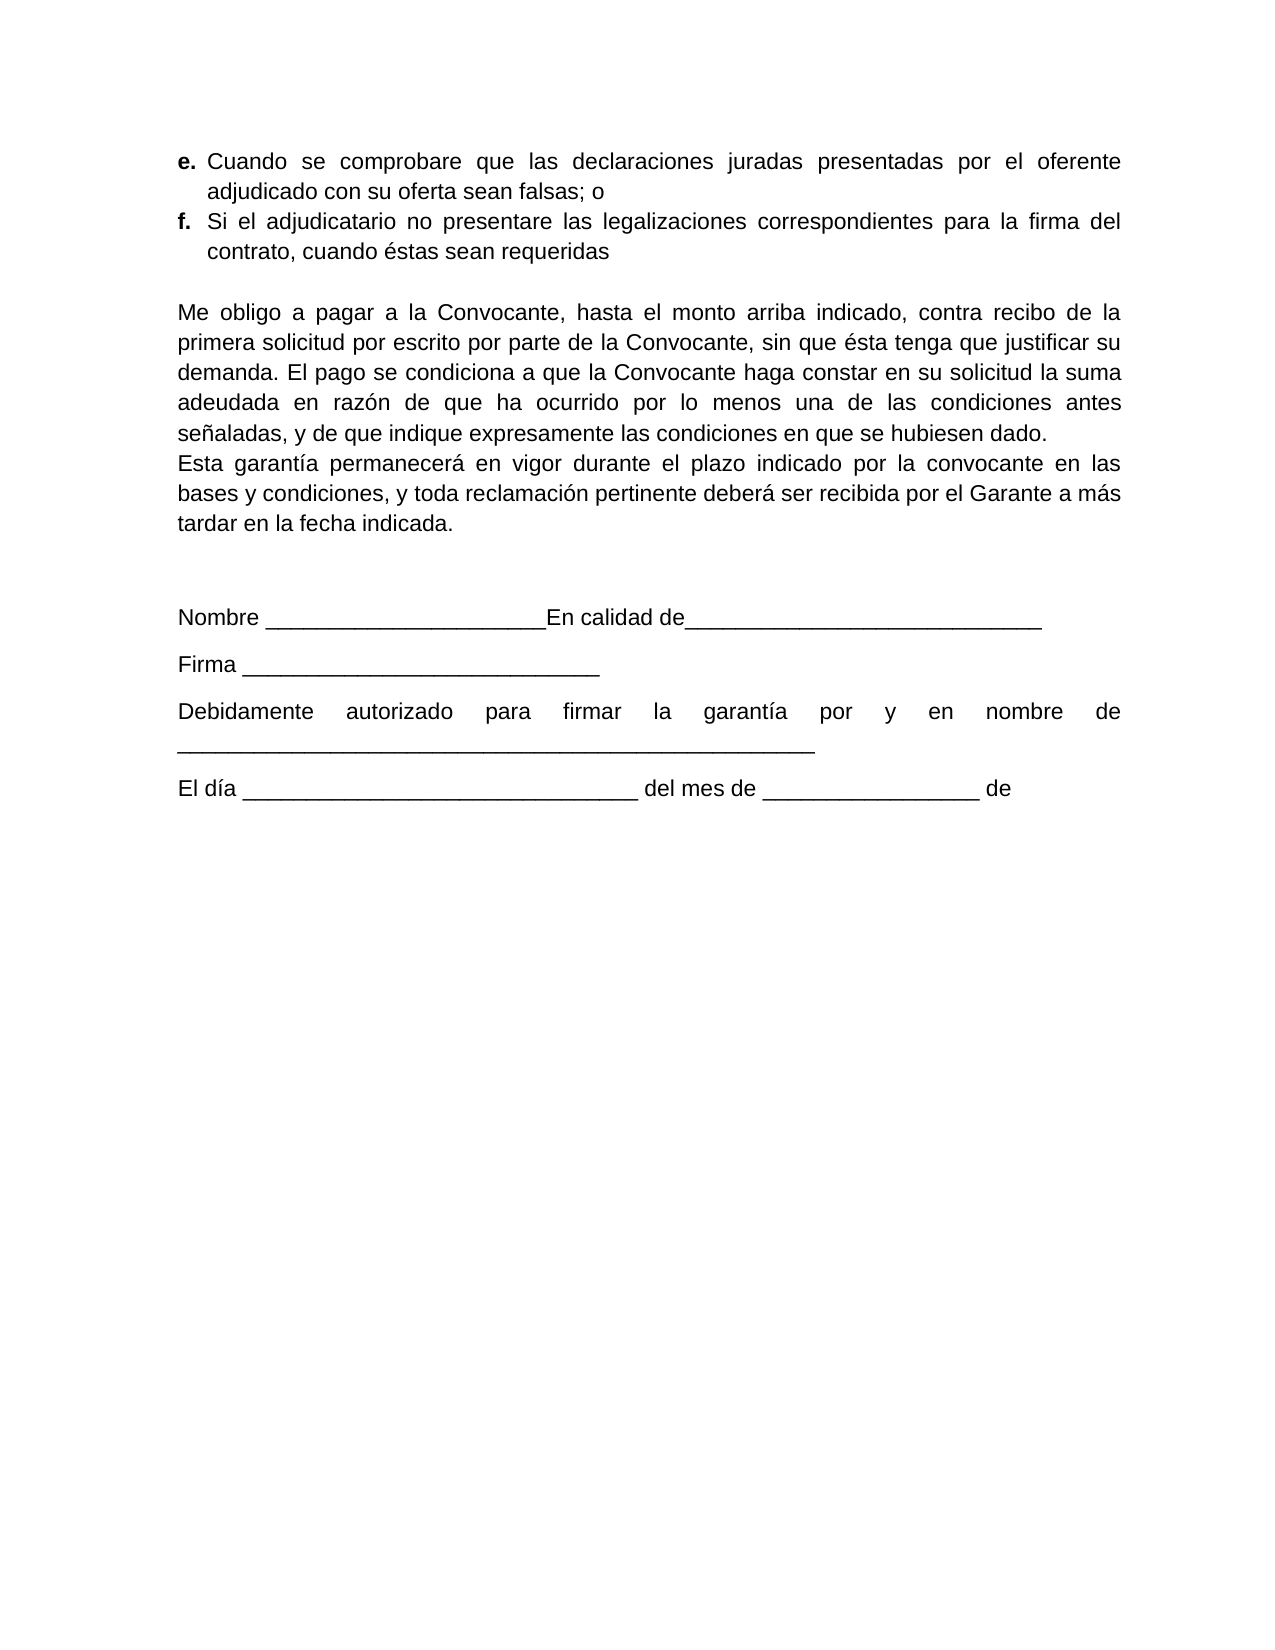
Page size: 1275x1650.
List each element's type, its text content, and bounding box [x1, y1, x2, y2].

list Cuando se comprobare que las declaraciones juradas presentadas por el oferente adjudicado con su oferta sean falsas; o [177, 148, 1122, 204]
text Debidamente autorizado para firmar la garantía por y en nombre de __________________________________________________ [177, 698, 1122, 754]
text Nombre ______________________En calidad de____________________________ [177, 604, 1122, 630]
text Me obligo a pagar a la Convocante, hasta el monto arriba indicado, contra recibo de la primera solicitud por escrito por parte de la Convocante, sin que ésta tenga que justificar su demanda. El pago se condiciona a que la Convocante haga constar en su solicitud la suma adeudada en razón de que ha ocurrido por lo menos una de las condiciones antes señaladas, y de que indique expresamente las condiciones en que se hubiesen dado. [177, 299, 1122, 446]
text Firma ____________________________ [177, 651, 1122, 677]
list Si el adjudicatario no presentare las legalizaciones correspondientes para la firma del contrato, cuando éstas sean requeridas [177, 208, 1122, 264]
text Esta garantía permanecerá en vigor durante el plazo indicado por la convocante en las bases y condiciones, y toda reclamación pertinente deberá ser recibida por el Garante a más tardar en la fecha indicada. [177, 450, 1122, 536]
text El día _______________________________ del mes de _________________ de [177, 775, 1122, 801]
